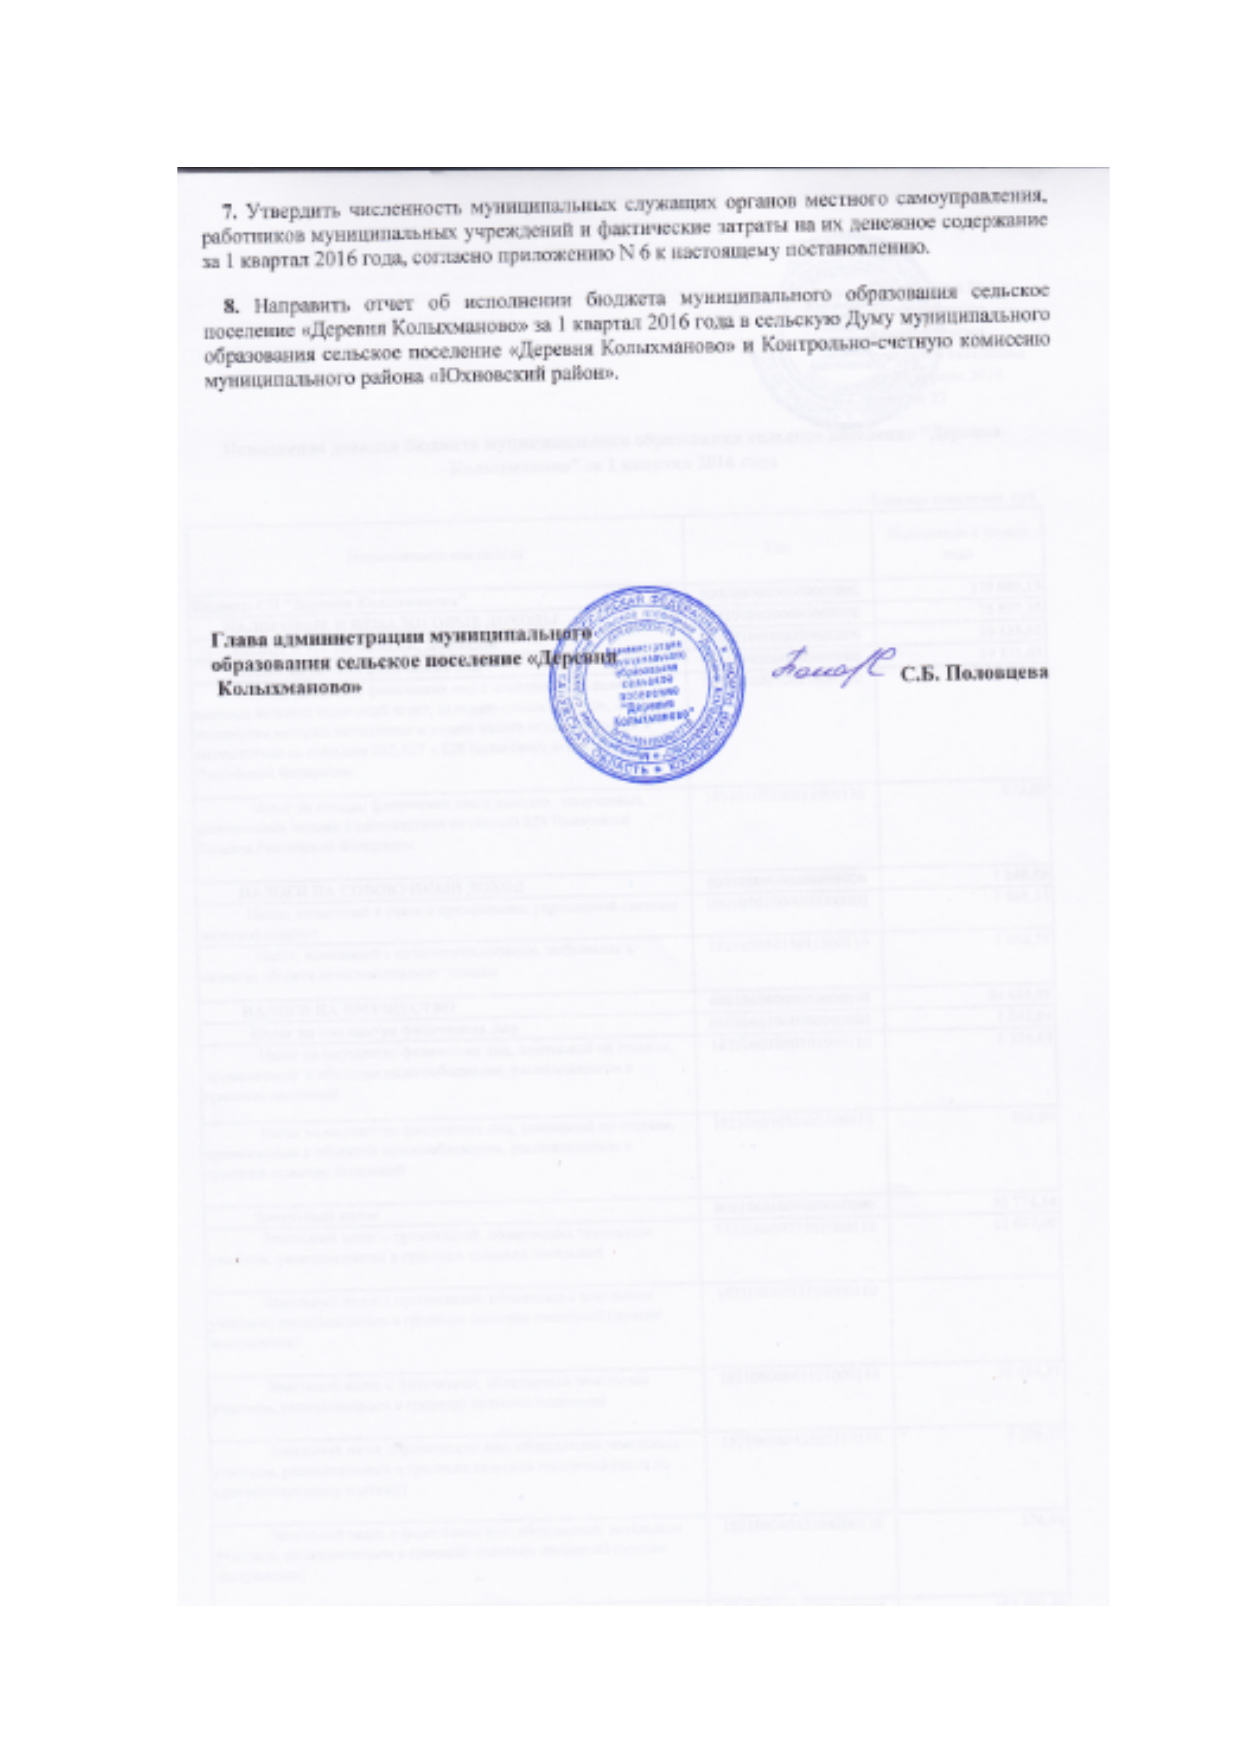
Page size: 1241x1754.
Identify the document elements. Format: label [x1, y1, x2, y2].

picture [177, 167, 1110, 1606]
